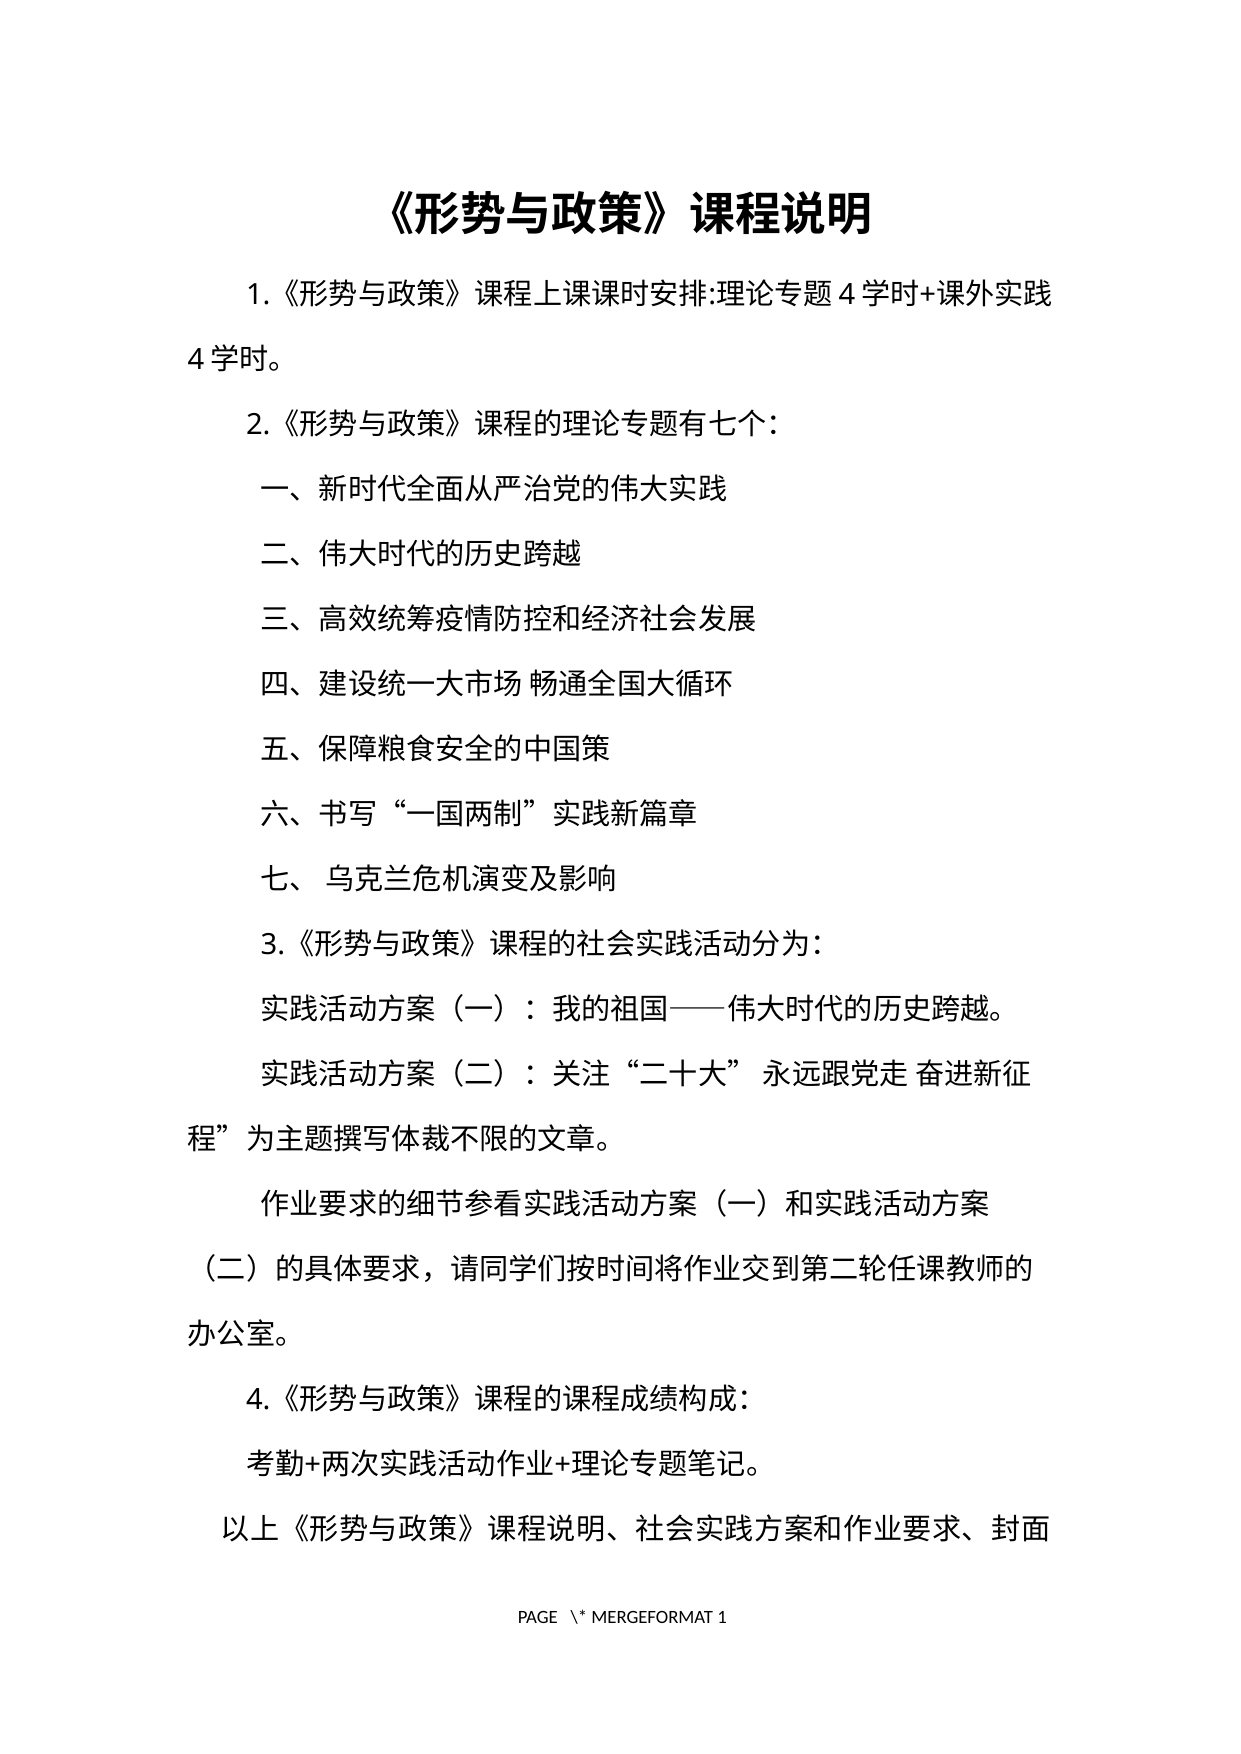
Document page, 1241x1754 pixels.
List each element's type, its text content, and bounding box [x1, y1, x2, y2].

text 3.《形势与政策》课程的社会实践活动分为： [187, 909, 1053, 974]
text 作业要求的细节参看实践活动方案（一）和实践活动方案（二）的具体要求，请同学们按时间将作业交到第二轮任课教师的办公室。 [187, 1169, 1053, 1364]
text 2.《形势与政策》课程的理论专题有七个： [187, 389, 1053, 454]
text 四、建设统一大市场 畅通全国大循环 [187, 649, 1053, 714]
text 实践活动方案（二）：关注“二十大” 永远跟党走 奋进新征程”为主题撰写体裁不限的文章。 [187, 1039, 1053, 1169]
text 一、新时代全面从严治党的伟大实践 [187, 454, 1053, 519]
text 二、伟大时代的历史跨越 [187, 519, 1053, 584]
text 六、书写“一国两制”实践新篇章 [187, 779, 1053, 844]
text 《形势与政策》课程说明 [187, 162, 1053, 259]
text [187, 1494, 1053, 1559]
text 五、保障粮食安全的中国策 [187, 714, 1053, 779]
text 三、高效统筹疫情防控和经济社会发展 [187, 584, 1053, 649]
text 七、 乌克兰危机演变及影响 [187, 844, 1053, 909]
text 考勤+两次实践活动作业+理论专题笔记。 [187, 1429, 1053, 1494]
text 1.《形势与政策》课程上课课时安排:理论专题4学时+课外实践4学时。 [187, 259, 1053, 389]
text 实践活动方案（一）：我的祖国——伟大时代的历史跨越。 [187, 974, 1053, 1039]
text 4.《形势与政策》课程的课程成绩构成： [187, 1364, 1053, 1429]
